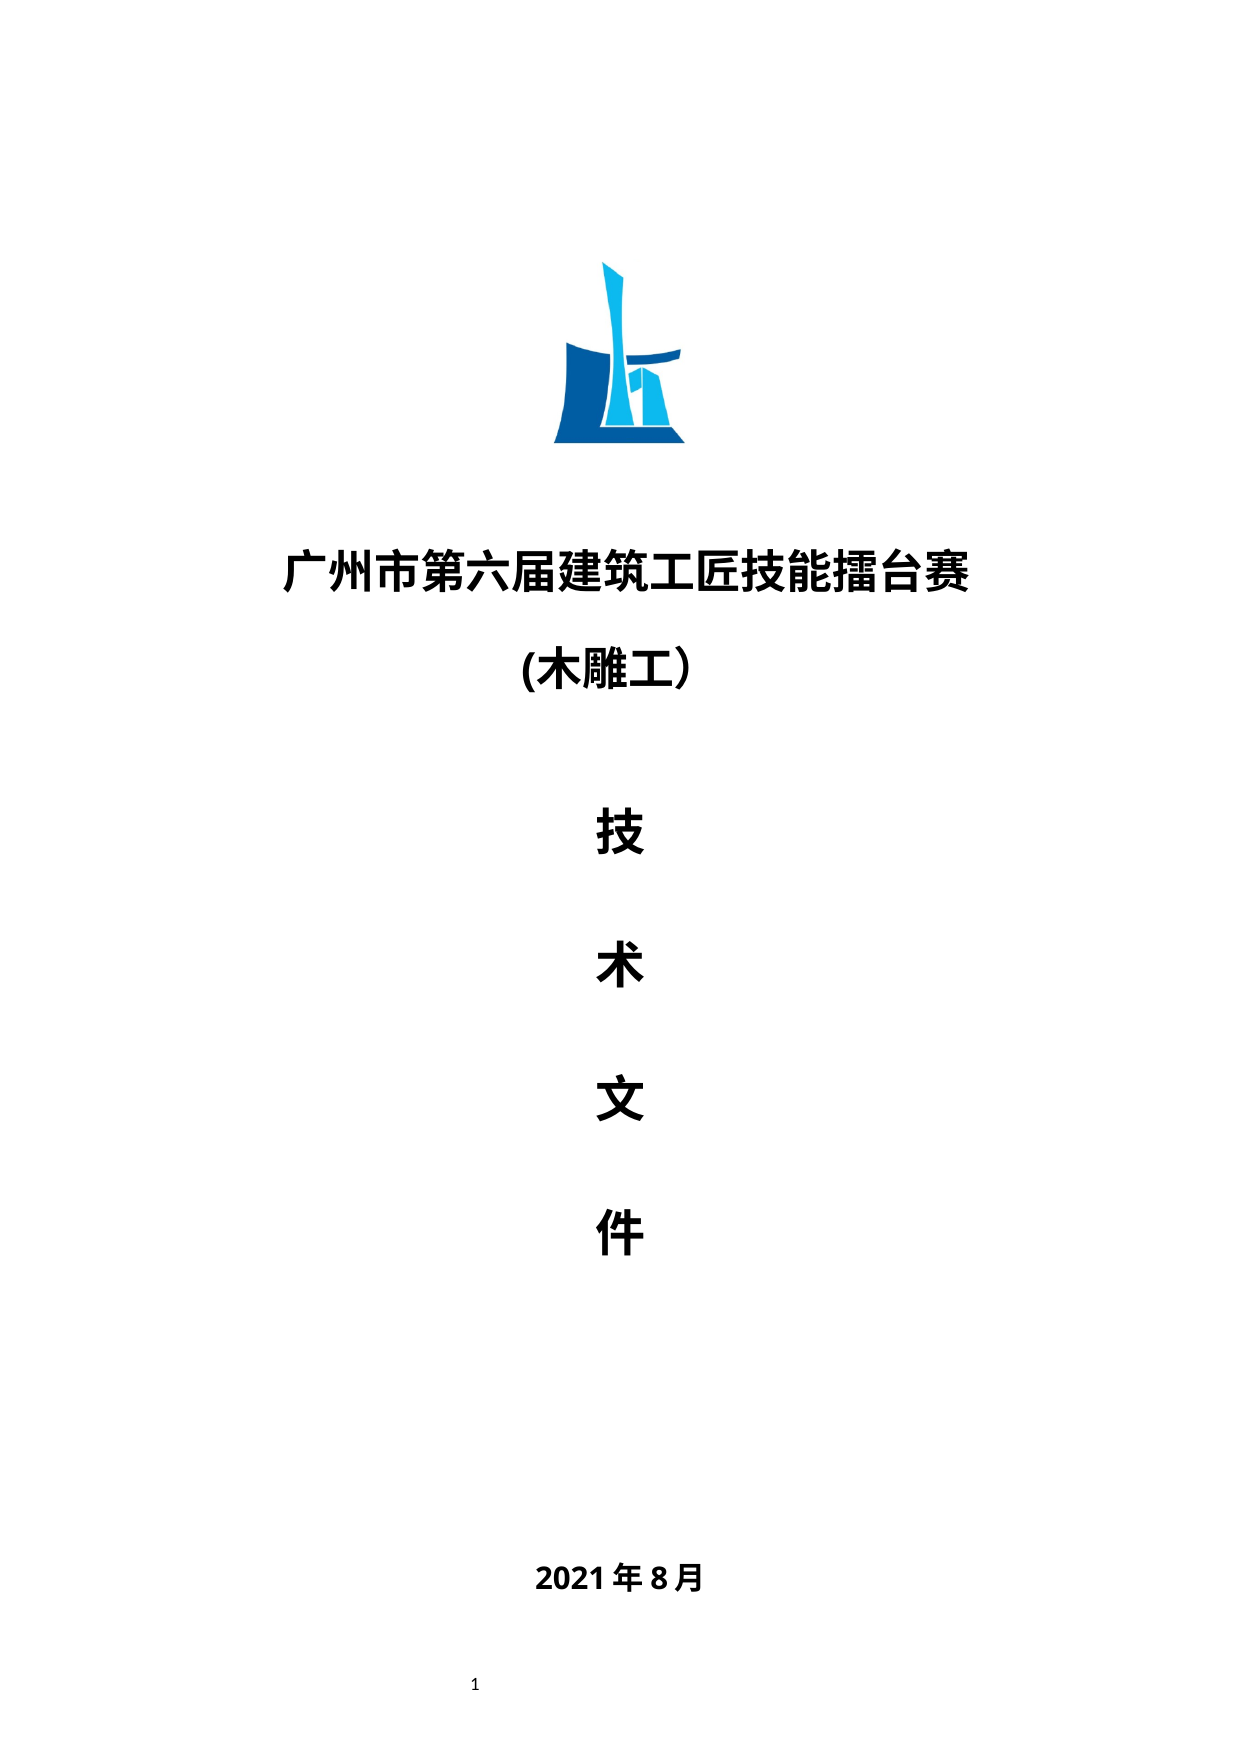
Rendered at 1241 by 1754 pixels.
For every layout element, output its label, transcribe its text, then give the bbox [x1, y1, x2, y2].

text 2021年8月 [148, 1543, 1093, 1608]
text 文 [148, 1047, 1093, 1144]
text 术 [148, 913, 1093, 1011]
text (木雕工） [148, 617, 1093, 714]
picture [551, 259, 689, 448]
text 技 [148, 779, 1093, 877]
text 件 [148, 1180, 1093, 1278]
text 广州市第六届建筑工匠技能擂台赛 [148, 519, 1093, 617]
